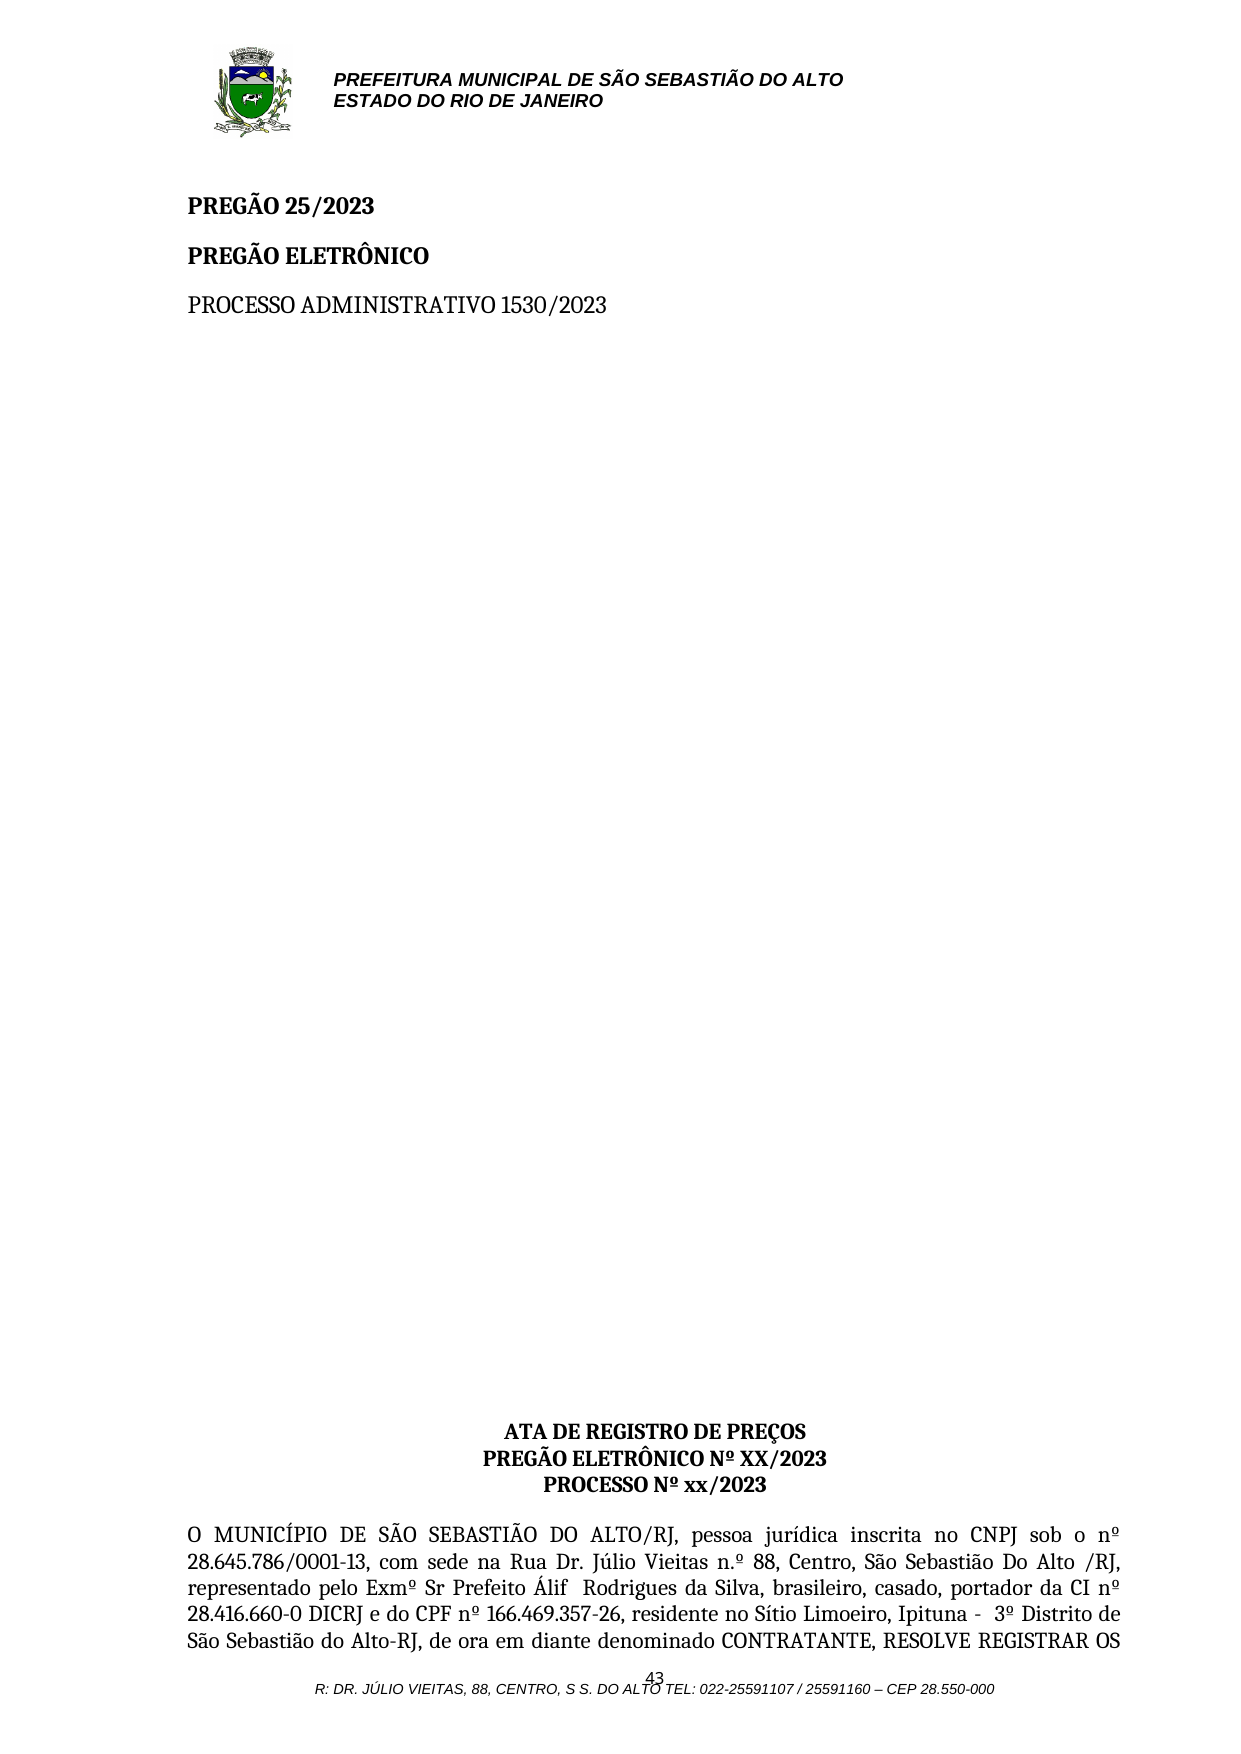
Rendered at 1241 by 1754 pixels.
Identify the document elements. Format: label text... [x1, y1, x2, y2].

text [187, 1522, 1122, 1654]
picture [213, 44, 293, 139]
text ATA DE REGISTRO DE PREÇOS [187, 1419, 1122, 1445]
text PROCESSO Nº xx/2023 [187, 1472, 1122, 1498]
text PREGÃO ELETRÔNICO Nº XX/2023 [187, 1445, 1122, 1472]
